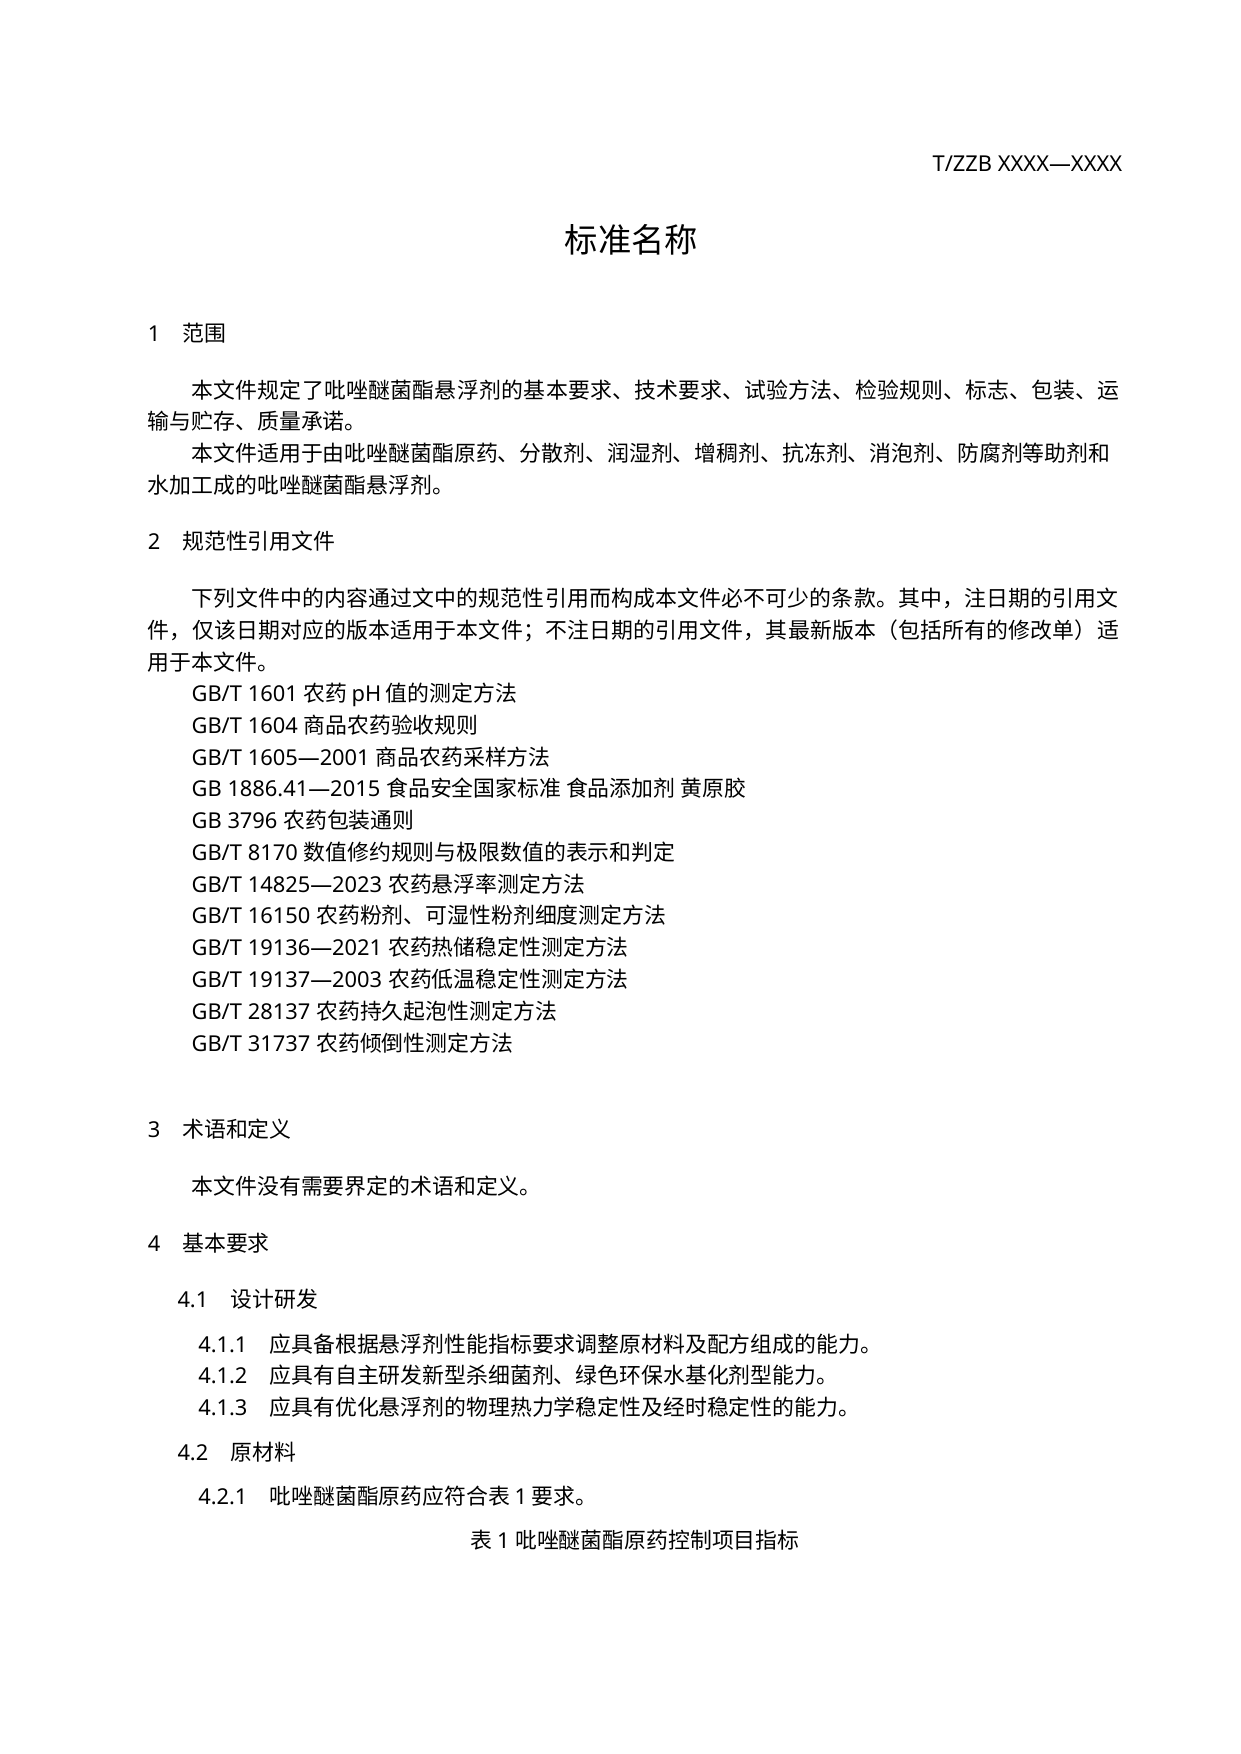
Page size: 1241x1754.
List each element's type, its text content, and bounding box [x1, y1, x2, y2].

text 本文件没有需要界定的术语和定义。 [148, 1169, 1122, 1201]
text 范围 [148, 316, 1122, 348]
text GB/T 16150 农药粉剂、可湿性粉剂细度测定方法 [148, 898, 1122, 930]
text GB/T 28137 农药持久起泡性测定方法 [148, 994, 1122, 1026]
text 本文件规定了吡唑醚菌酯悬浮剂的基本要求、技术要求、试验方法、检验规则、标志、包装、运输与贮存、质量承诺。 [148, 373, 1122, 436]
text 基本要求 [148, 1226, 1122, 1257]
text 应具有自主研发新型杀细菌剂、绿色环保水基化剂型能力。 [177, 1358, 1122, 1390]
text GB/T 14825—2023 农药悬浮率测定方法 [148, 867, 1122, 898]
list 表1 吡唑醚菌酯原药控制项目指标 [148, 1523, 1122, 1555]
text GB/T 1601 农药pH值的测定方法 [148, 676, 1122, 708]
text 原材料 [177, 1434, 1122, 1466]
text 应具备根据悬浮剂性能指标要求调整原材料及配方组成的能力。 [177, 1327, 1122, 1358]
text GB/T 19137—2003 农药低温稳定性测定方法 [148, 962, 1122, 994]
text GB/T 1604 商品农药验收规则 [148, 708, 1122, 740]
text 应具有优化悬浮剂的物理热力学稳定性及经时稳定性的能力。 [177, 1390, 1122, 1422]
text GB 3796 农药包装通则 [148, 803, 1122, 835]
text 设计研发 [177, 1282, 1122, 1314]
text 吡唑醚菌酯原药应符合表1要求。 [177, 1479, 1122, 1511]
text 本文件适用于由吡唑醚菌酯原药、分散剂、润湿剂、增稠剂、抗冻剂、消泡剂、防腐剂等助剂和水加工成的吡唑醚菌酯悬浮剂。 [148, 436, 1122, 499]
text GB/T 8170 数值修约规则与极限数值的表示和判定 [148, 835, 1122, 867]
text GB/T 31737 农药倾倒性测定方法 [148, 1026, 1122, 1057]
text GB/T 1605—2001 商品农药采样方法 [148, 740, 1122, 771]
text GB 1886.41—2015 食品安全国家标准 食品添加剂 黄原胶 [148, 771, 1122, 803]
text 规范性引用文件 [148, 524, 1122, 556]
text GB/T 19136—2021 农药热储稳定性测定方法 [148, 930, 1122, 962]
text 术语和定义 [148, 1112, 1122, 1144]
